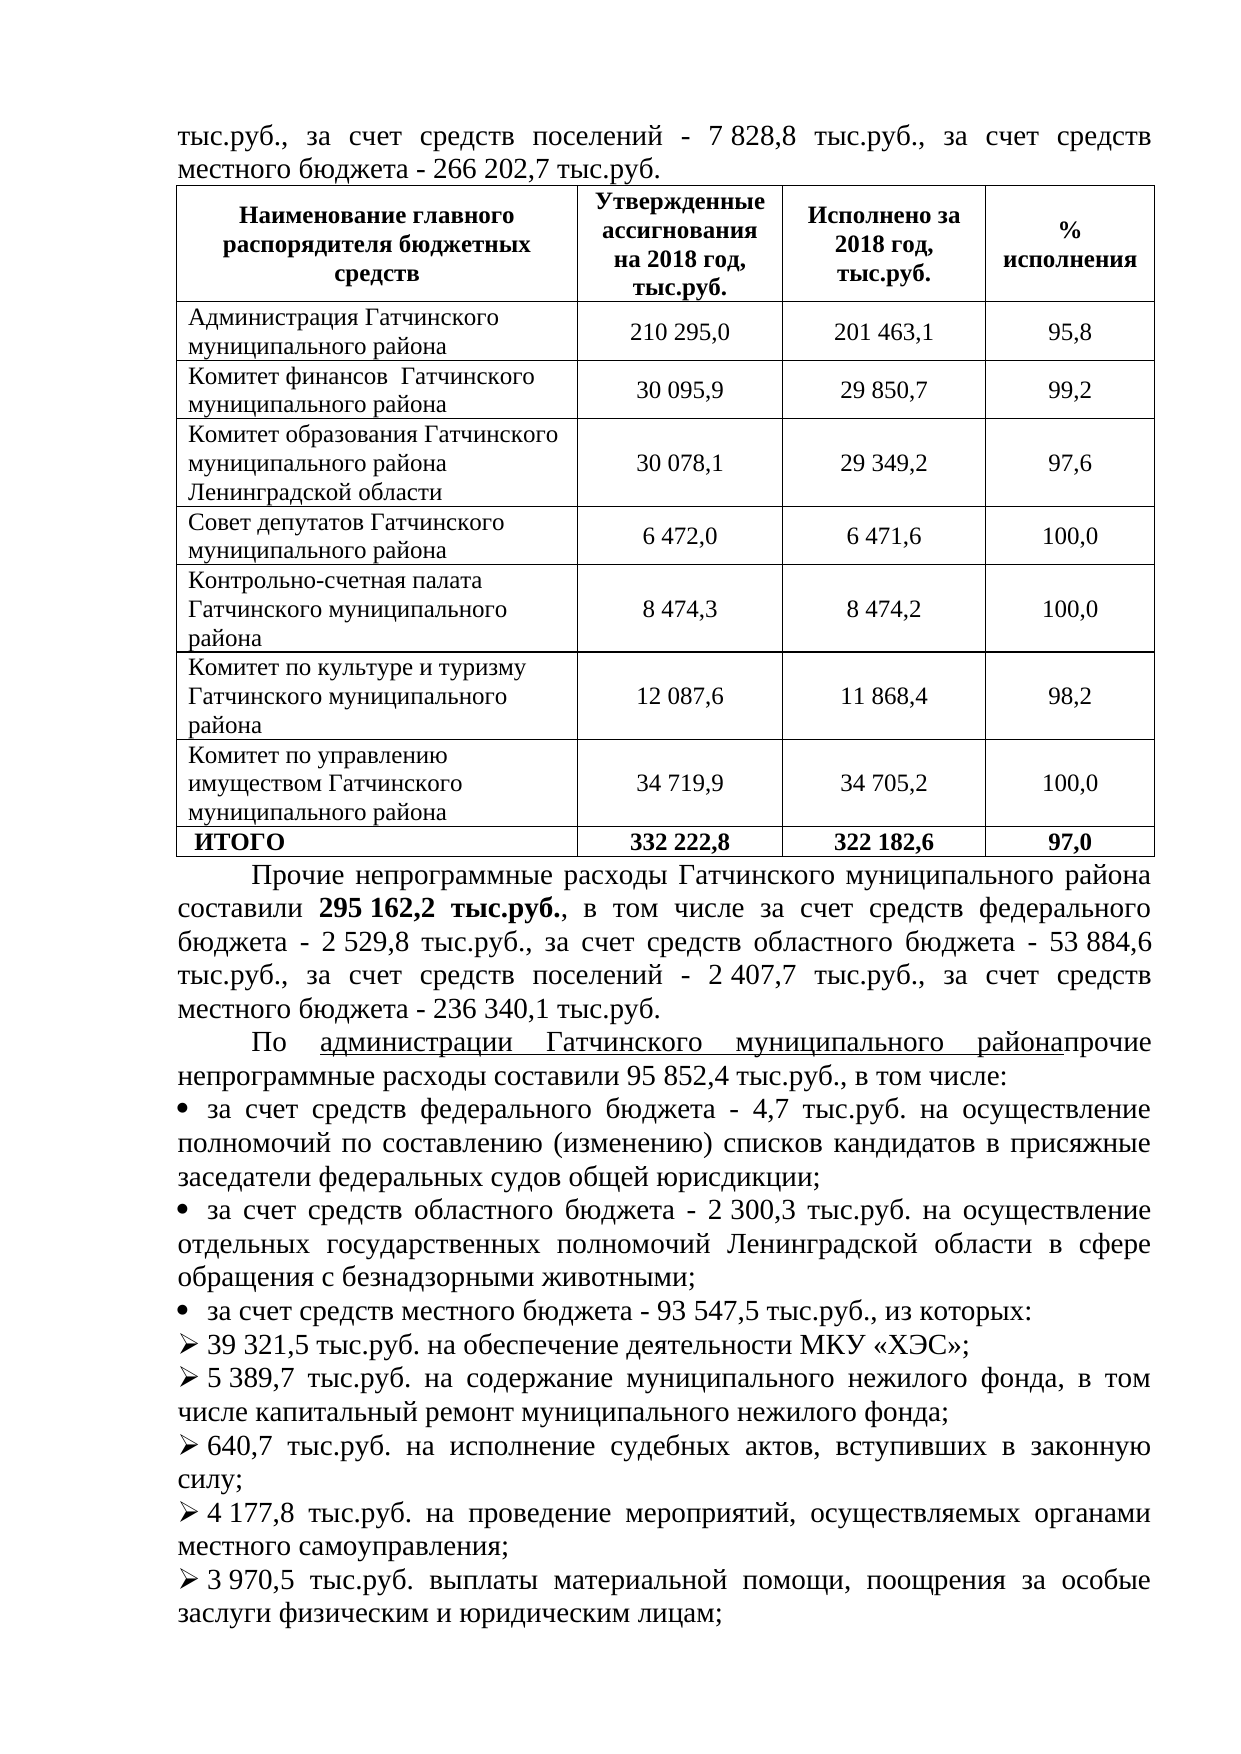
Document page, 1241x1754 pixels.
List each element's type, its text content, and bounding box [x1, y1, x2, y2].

table_cell Администрация Гатчинского муниципального района [177, 302, 577, 360]
table_cell 8 474,2 [783, 565, 985, 651]
table_cell 97,6 [986, 419, 1154, 506]
table_cell Комитет образования Гатчинского муниципального района Ленинградской области [177, 419, 577, 506]
table_cell 322 182,6 [783, 827, 985, 856]
table_header Наименование главного распорядителя бюджетных средств [177, 186, 577, 301]
table_cell Совет депутатов Гатчинского муниципального района [177, 507, 577, 564]
table_cell 30 095,9 [578, 361, 782, 418]
table_cell 11 868,4 [783, 653, 985, 739]
table_cell 332 222,8 [578, 827, 782, 856]
table_cell 34 705,2 [783, 740, 985, 826]
list 640,7 тыс.руб. на исполнение судебных актов, вступивших в законную силу; [177, 1428, 1152, 1495]
text Прочие непрограммные расходы Гатчинского муниципального района составили 295 162,2 тыс.руб., в том числе за счет средств федерального бюджета - 2 529,8 тыс.руб., за счет средств областного бюджета - 53 884,6 тыс.руб., за счет средств поселений - 2 407,7 тыс.руб., за счет средств местного бюджета - 236 340,1 тыс.руб. [177, 857, 1152, 1024]
table_cell 100,0 [986, 565, 1154, 651]
list 39 321,5 тыс.руб. на обеспечение деятельности МКУ «ХЭС»; [177, 1327, 1152, 1360]
table_cell 100,0 [986, 507, 1154, 564]
list за счет средств федерального бюджета - 4,7 тыс.руб. на осуществление полномочий по составлению (изменению) списков кандидатов в присяжные заседатели федеральных судов общей юрисдикции; [177, 1092, 1152, 1192]
table_header Исполнено за 2018 год, тыс.руб. [783, 186, 985, 301]
table_cell 29 349,2 [783, 419, 985, 506]
list за счет средств областного бюджета - 2 300,3 тыс.руб. на осуществление отдельных государственных полномочий Ленинградской области в сфере обращения с безнадзорными животными; [177, 1192, 1152, 1293]
table_cell 6 472,0 [578, 507, 782, 564]
table_cell 100,0 [986, 740, 1154, 826]
table_cell 97,0 [986, 827, 1154, 856]
table_cell 210 295,0 [578, 302, 782, 360]
text По администрации Гатчинского муниципального районапрочие непрограммные расходы составили 95 852,4 тыс.руб., в том числе: [177, 1024, 1152, 1092]
list за счет средств местного бюджета - 93 547,5 тыс.руб., из которых: [177, 1293, 1152, 1327]
table_cell 98,2 [986, 653, 1154, 739]
table_cell 99,2 [986, 361, 1154, 418]
table_cell Контрольно-счетная палата Гатчинского муниципального района [177, 565, 577, 651]
list 3 970,5 тыс.руб. выплаты материальной помощи, поощрения за особые заслуги физическим и юридическим лицам; [177, 1562, 1152, 1629]
table_cell ИТОГО [177, 827, 577, 856]
table_cell 95,8 [986, 302, 1154, 360]
table_cell 8 474,3 [578, 565, 782, 651]
table_cell 12 087,6 [578, 653, 782, 739]
table_cell 6 471,6 [783, 507, 985, 564]
table_header % исполнения [986, 186, 1154, 301]
table_cell Комитет финансов Гатчинского муниципального района [177, 361, 577, 418]
list 4 177,8 тыс.руб. на проведение мероприятий, осуществляемых органами местного самоуправления; [177, 1495, 1152, 1562]
table_cell 201 463,1 [783, 302, 985, 360]
table_cell 30 078,1 [578, 419, 782, 506]
list 5 389,7 тыс.руб. на содержание муниципального нежилого фонда, в том числе капитальный ремонт муниципального нежилого фонда; [177, 1360, 1152, 1428]
table_cell 34 719,9 [578, 740, 782, 826]
table_cell 29 850,7 [783, 361, 985, 418]
table_header Утвержденные ассигнования на 2018 год, тыс.руб. [578, 186, 782, 301]
table_cell Комитет по управлению имуществом Гатчинского муниципального района [177, 740, 577, 826]
table_cell Комитет по культуре и туризму Гатчинского муниципального района [177, 653, 577, 739]
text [177, 118, 1152, 185]
